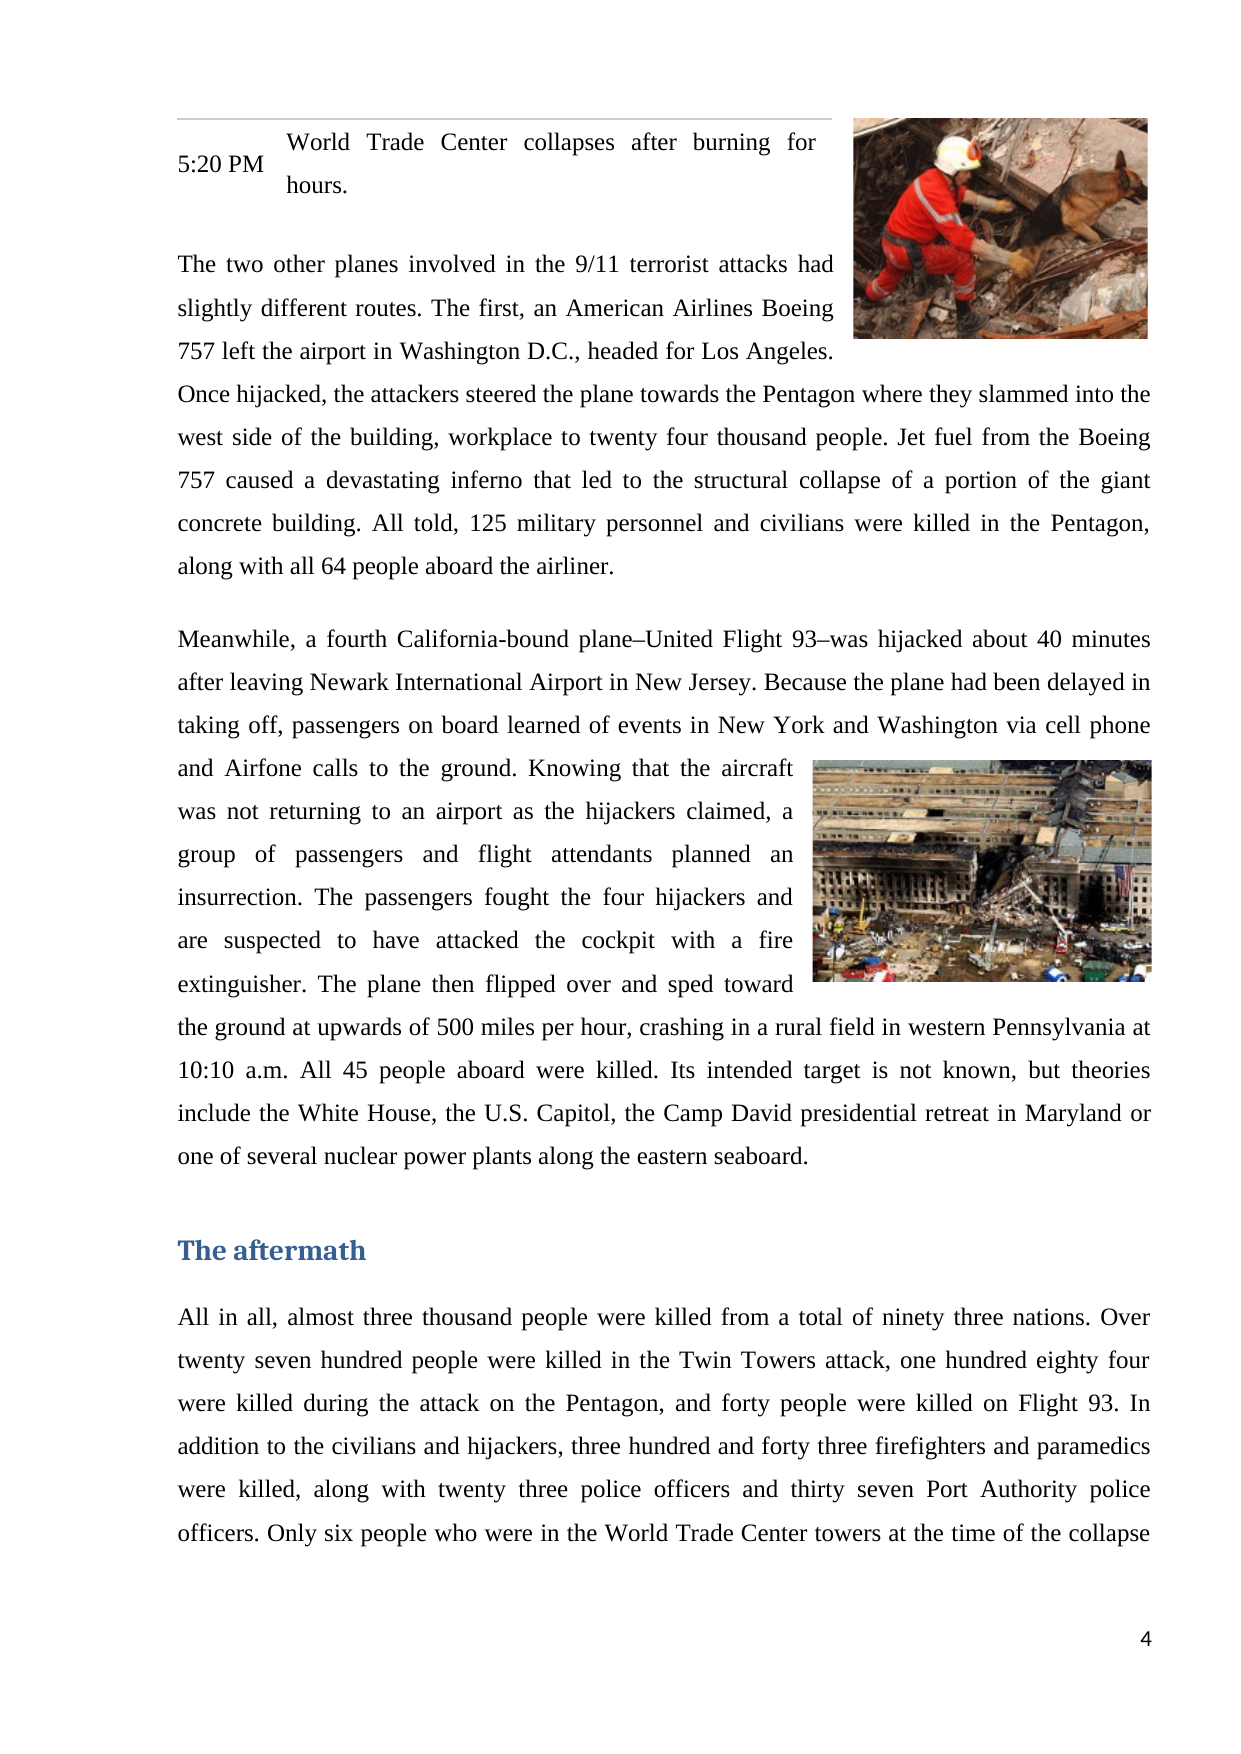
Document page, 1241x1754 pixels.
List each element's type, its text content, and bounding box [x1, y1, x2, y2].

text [177, 1302, 1152, 1546]
subtitle The aftermath [177, 1234, 1152, 1268]
text The two other planes involved in the 9/11 terrorist attacks had slightly different routes. The first, an American Airlines Boeing 757 left the airport in Washington D.C., headed for Los Angeles. Once hijacked, the attackers steered the plane towards the Pentagon where they slammed into the west side of the building, workplace to twenty four thousand people. Jet fuel from the Boeing 757 caused a devastating inferno that led to the structural collapse of a portion of the giant concrete building. All told, 125 military personnel and civilians were killed in the Pentagon, along with all 64 people aboard the airliner. [177, 249, 1152, 580]
picture [850, 118, 1147, 336]
text Meanwhile, a fourth California-bound plane–United Flight 93–was hijacked about 40 minutes after leaving Newark International Airport in New Jersey. Because the plane had been delayed in taking off, passengers on board learned of events in New York and Washington via cell phone and Airfone calls to the ground. Knowing that the aircraft was not returning to an airport as the hijackers claimed, a group of passengers and flight attendants planned an insurrection. The passengers fought the four hijackers and are suspected to have attacked the cockpit with a fire extinguisher. The plane then flipped over and sped toward the ground at upwards of 500 miles per hour, crashing in a rural field in western Pennsylvania at 10:10 a.m. All 45 people aboard were killed. Its intended target is not known, but theories include the White House, the U.S. Capitol, the Camp David presidential retreat in Maryland or one of several nuclear power plants along the eastern seaboard. [177, 624, 1152, 1170]
picture [812, 760, 1152, 982]
table_cell World Trade Center collapses after burning for hours. [286, 120, 832, 220]
table_cell 5:20 PM [177, 120, 286, 220]
